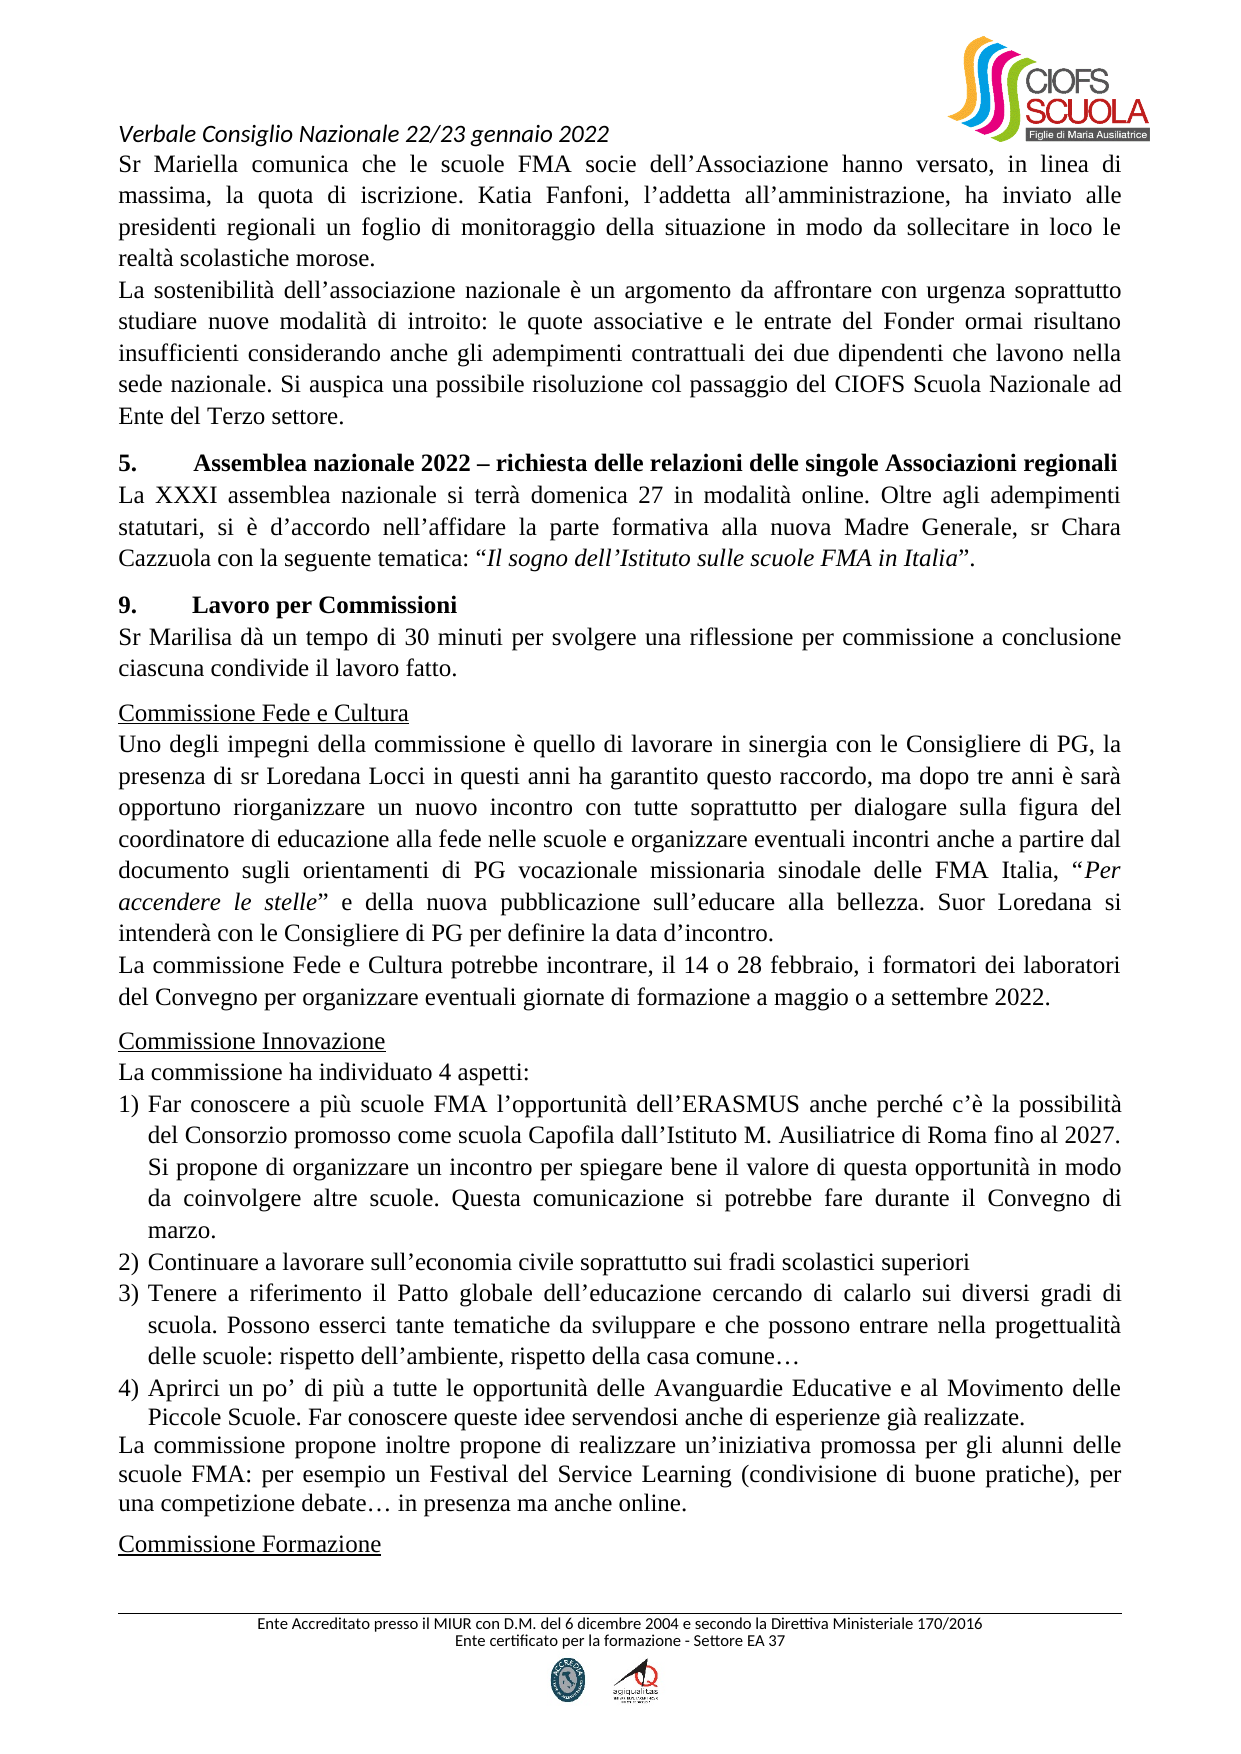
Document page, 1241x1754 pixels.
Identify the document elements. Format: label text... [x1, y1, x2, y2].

text Commissione Fede e Cultura [118, 698, 1123, 726]
list Aprirci un po’ di più a tutte le opportunità delle Avanguardie Educative e al Movimento delle Piccole Scuole. Far conoscere queste idee servendosi anche di esperienze già realizzate. [118, 1373, 1123, 1430]
text Commissione Formazione [118, 1529, 1028, 1558]
list Lavoro per Commissioni [118, 590, 1028, 619]
text La XXXI assemblea nazionale si terrà domenica 27 in modalità online. Oltre agli adempimenti statutari, si è d’accordo nell’affidare la parte formativa alla nuova Madre Generale, sr Chara Cazzuola con la seguente tematica: “Il sogno dell’Istituto sulle scuole FMA in Italia”. [118, 480, 1123, 572]
text La commissione propone inoltre propone di realizzare un’iniziativa promossa per gli alunni delle scuole FMA: per esempio un Festival del Service Learning (condivisione di buone pratiche), per una competizione debate… in presenza ma anche online. [118, 1430, 1123, 1517]
text La commissione ha individuato 4 aspetti: [118, 1057, 1123, 1086]
text Sr Marilisa dà un tempo di 30 minuti per svolgere una riflessione per commissione a conclusione ciascuna condivide il lavoro fatto. [118, 622, 1123, 682]
list Continuare a lavorare sull’economia civile soprattutto sui fradi scolastici superiori [118, 1247, 1123, 1275]
text Uno degli impegni della commissione è quello di lavorare in sinergia con le Consigliere di PG, la presenza di sr Loredana Locci in questi anni ha garantito questo raccordo, ma dopo tre anni è sarà opportuno riorganizzare un nuovo incontro con tutte soprattutto per dialogare sulla figura del coordinatore di educazione alla fede nelle scuole e organizzare eventuali incontri anche a partire dal documento sugli orientamenti di PG vocazionale missionaria sinodale delle FMA Italia, “Per accendere le stelle” e della nuova pubblicazione sull’educare alla bellezza. Suor Loredana si intenderà con le Consigliere di PG per definire la data d’incontro. [118, 729, 1123, 947]
text Sr Mariella comunica che le scuole FMA socie dell’Associazione hanno versato, in linea di massima, la quota di iscrizione. Katia Fanfoni, l’addetta all’amministrazione, ha inviato alle presidenti regionali un foglio di monitoraggio della situazione in modo da sollecitare in loco le realtà scolastiche morose. [118, 149, 1123, 272]
text La commissione Fede e Cultura potrebbe incontrare, il 14 o 28 febbraio, i formatori dei laboratori del Convegno per organizzare eventuali giornate di formazione a maggio o a settembre 2022. [118, 950, 1123, 1010]
list Far conoscere a più scuole FMA l’opportunità dell’ERASMUS anche perché c’è la possibilità del Consorzio promosso come scuola Capofila dall’Istituto M. Ausiliatrice di Roma fino al 2027. Si propone di organizzare un incontro per spiegare bene il valore di questa opportunità in modo da coinvolgere altre scuole. Questa comunicazione si potrebbe fare durante il Convegno di marzo. [118, 1089, 1123, 1244]
picture [947, 36, 1150, 142]
text La sostenibilità dell’associazione nazionale è un argomento da affrontare con urgenza soprattutto studiare nuove modalità di introito: le quote associative e le entrate del Fonder ormai risultano insufficienti considerando anche gli adempimenti contrattuali dei due dipendenti che lavono nella sede nazionale. Si auspica una possibile risoluzione col passaggio del CIOFS Scuola Nazionale ad Ente del Terzo settore. [118, 275, 1123, 430]
list Assemblea nazionale 2022 – richiesta delle relazioni delle singole Associazioni regionali [118, 448, 1123, 477]
text Commissione Innovazione [118, 1026, 1123, 1054]
picture [525, 1640, 682, 1718]
list Tenere a riferimento il Patto globale dell’educazione cercando di calarlo sui diversi gradi di scuola. Possono esserci tante tematiche da sviluppare e che possono entrare nella progettualità delle scuole: rispetto dell’ambiente, rispetto della casa comune… [118, 1278, 1123, 1370]
